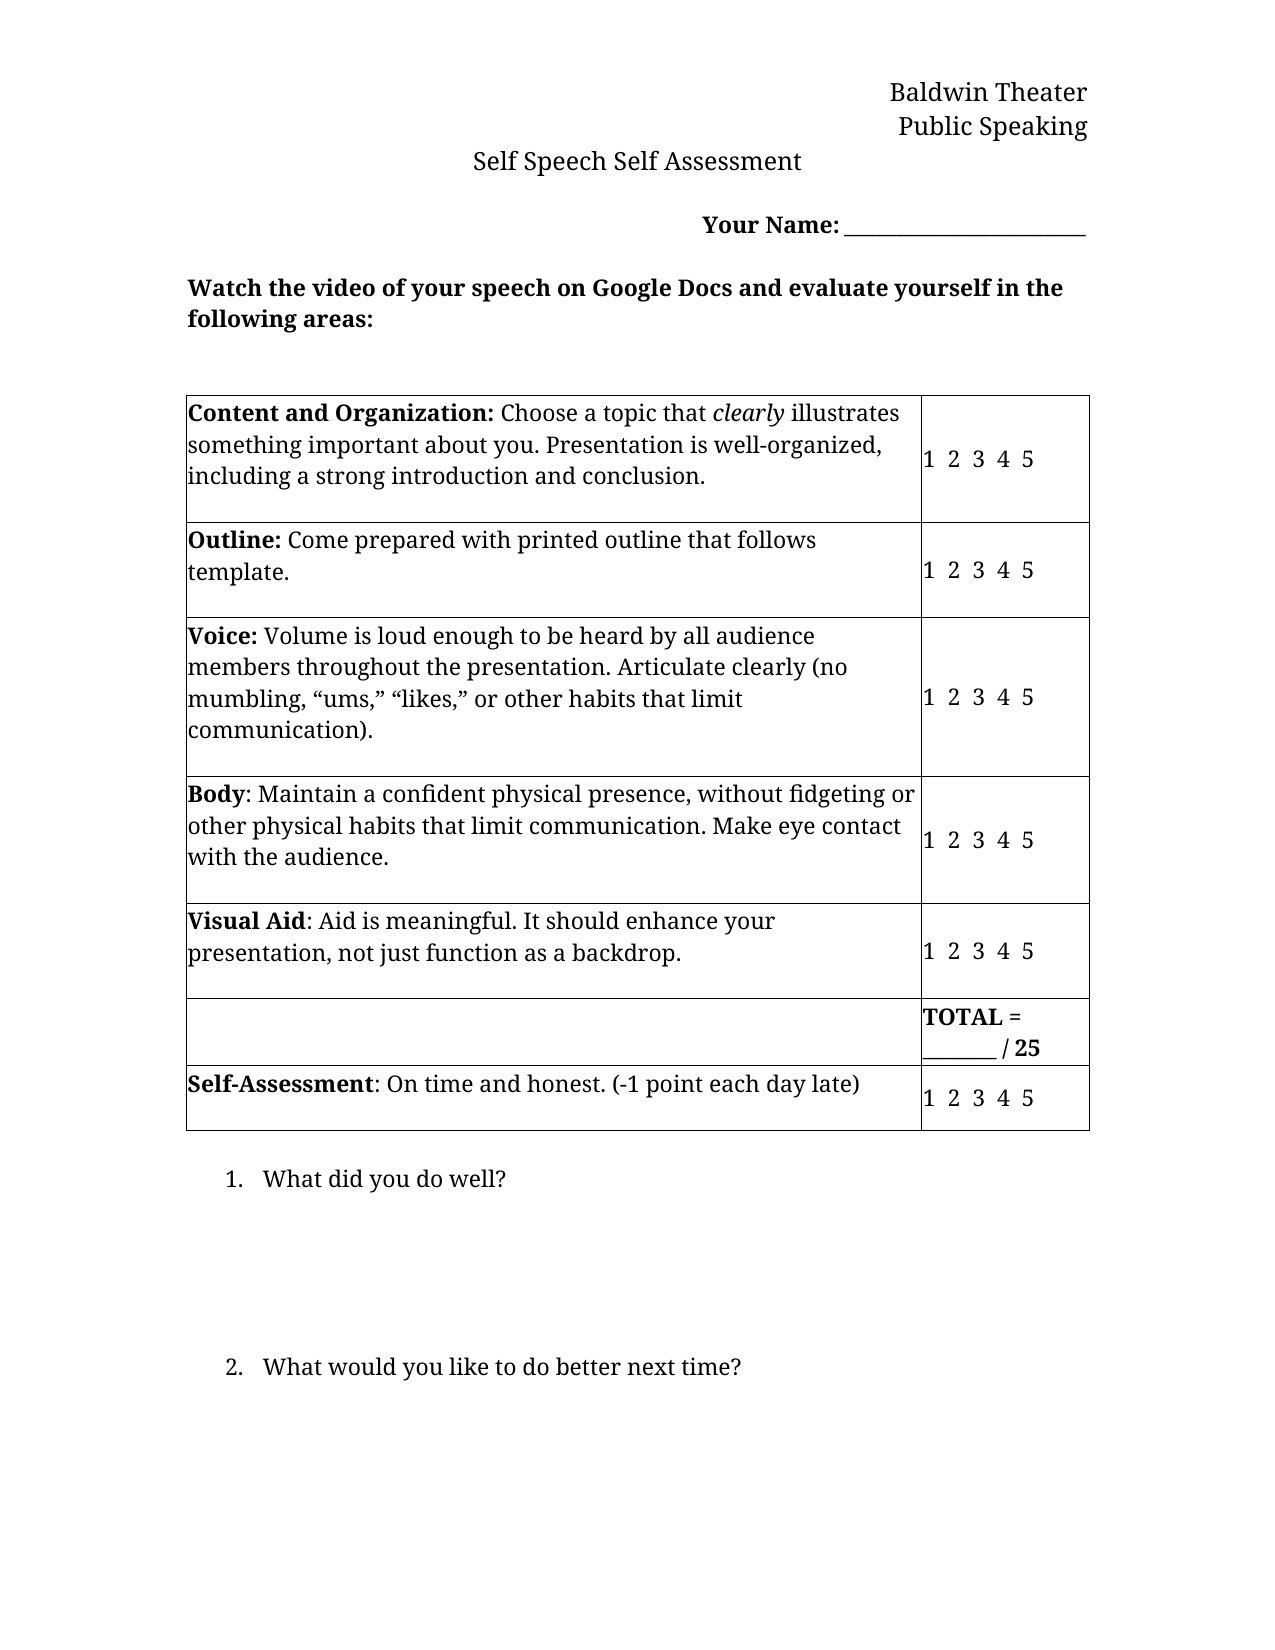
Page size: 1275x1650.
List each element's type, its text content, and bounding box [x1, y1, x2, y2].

table_cell Body: Maintain a confident physical presence, without fidgeting or other physical habits that limit communication. Make eye contact with the audience. [187, 777, 921, 902]
table_cell 1 2 3 4 5 [922, 523, 1089, 617]
list What would you like to do better next time? [225, 1351, 1087, 1382]
table_cell 1 2 3 4 5 [922, 777, 1089, 902]
table_cell TOTAL = _______ / 25 [922, 999, 1089, 1065]
table_cell Self-Assessment: On time and honest. (-1 point each day late) [187, 1066, 921, 1130]
table_cell Outline: Come prepared with printed outline that follows template. [187, 523, 921, 617]
table_cell Visual Aid: Aid is meaningful. It should enhance your presentation, not just function as a backdrop. [187, 904, 921, 998]
table_cell 1 2 3 4 5 [922, 1066, 1089, 1130]
table_cell 1 2 3 4 5 [922, 618, 1089, 776]
table_header Content and Organization: Choose a topic that clearly illustrates something important about you. Presentation is well-organized, including a strong introduction and conclusion. [187, 396, 921, 522]
table_cell 1 2 3 4 5 [922, 904, 1089, 998]
text Watch the video of your speech on Google Docs and evaluate yourself in the following areas: [187, 272, 1087, 334]
list What did you do well? [225, 1162, 1087, 1194]
table_header 1 2 3 4 5 [922, 396, 1089, 522]
table_cell Voice: Volume is loud enough to be heard by all audience members throughout the presentation. Articulate clearly (no mumbling, “ums,” “likes,” or other habits that limit communication). [187, 618, 921, 776]
table_cell [187, 999, 921, 1065]
text Your Name: _______________________ [187, 209, 1087, 240]
